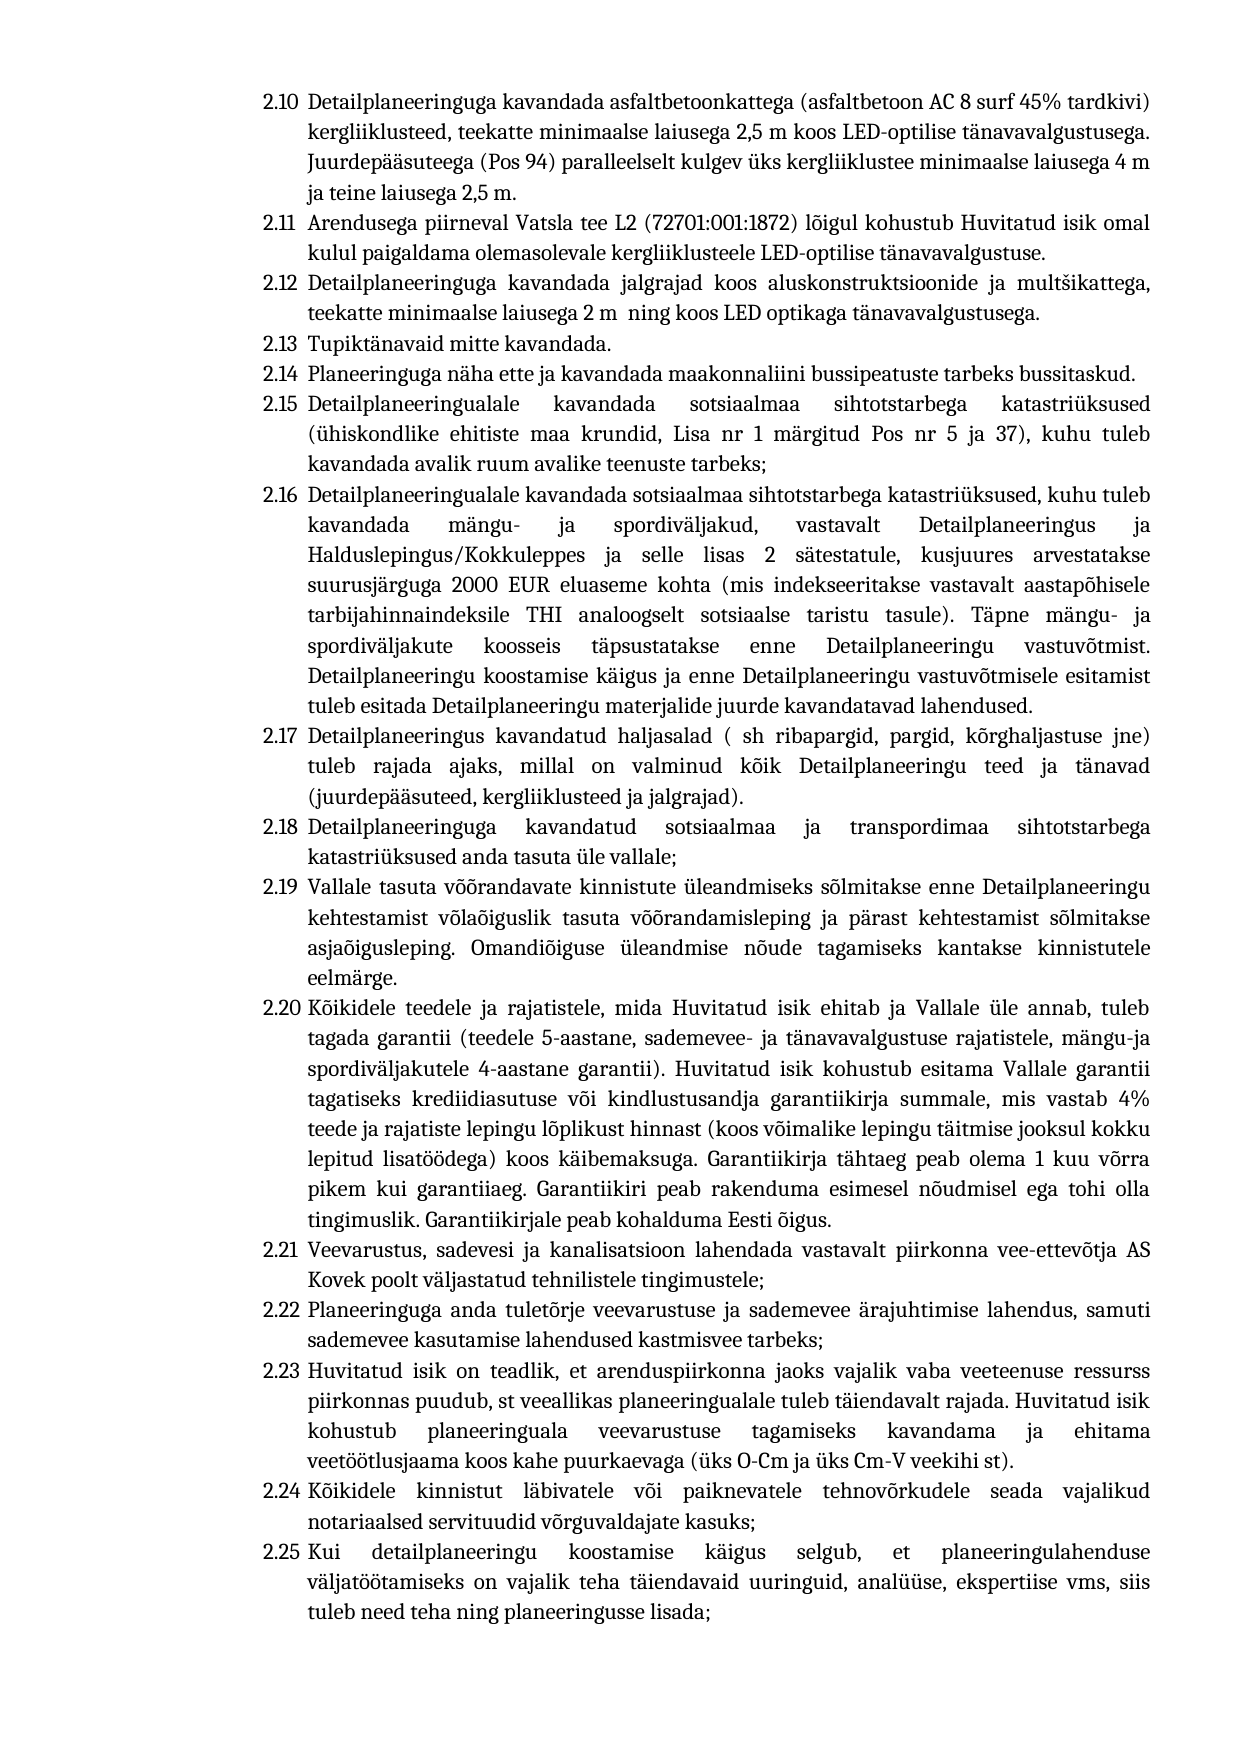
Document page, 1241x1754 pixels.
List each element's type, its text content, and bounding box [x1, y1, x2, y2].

list Detailplaneeringualale kavandada sotsiaalmaa sihtotstarbega katastriüksused (ühiskondlike ehitiste maa krundid, Lisa nr 1 märgitud Pos nr 5 ja 37), kuhu tuleb kavandada avalik ruum avalike teenuste tarbeks; [263, 391, 1152, 477]
list Veevarustus, sadevesi ja kanalisatsioon lahendada vastavalt piirkonna vee-ettevõtja AS Kovek poolt väljastatud tehnilistele tingimustele; [263, 1237, 1152, 1293]
list Kui detailplaneeringu koostamise käigus selgub, et planeeringulahenduse väljatöötamiseks on vajalik teha täiendavaid uuringuid, analüüse, ekspertiise vms, siis tuleb need teha ning planeeringusse lisada; [263, 1539, 1152, 1625]
list Detailplaneeringuga kavandada asfaltbetoonkattega (asfaltbetoon AC 8 surf 45% tardkivi) kergliiklusteed, teekatte minimaalse laiusega 2,5 m koos LED-optilise tänavavalgustusega. Juurdepääsuteega (Pos 94) paralleelselt kulgev üks kergliiklustee minimaalse laiusega 4 m ja teine laiusega 2,5 m. [263, 89, 1152, 206]
list Planeeringuga anda tuletõrje veevarustuse ja sademevee ärajuhtimise lahendus, samuti sademevee kasutamise lahendused kastmisvee tarbeks; [263, 1297, 1152, 1353]
list Kõikidele kinnistut läbivatele või paiknevatele tehnovõrkudele seada vajalikud notariaalsed servituudid võrguvaldajate kasuks; [263, 1478, 1152, 1535]
list Detailplaneeringuga kavandatud sotsiaalmaa ja transpordimaa sihtotstarbega katastriüksused anda tasuta üle vallale; [263, 814, 1152, 870]
list Detailplaneeringuga kavandada jalgrajad koos aluskonstruktsioonide ja multšikattega, teekatte minimaalse laiusega 2 m ning koos LED optikaga tänavavalgustusega. [263, 270, 1152, 326]
list Detailplaneeringualale kavandada sotsiaalmaa sihtotstarbega katastriüksused, kuhu tuleb kavandada mängu- ja spordiväljakud, vastavalt Detailplaneeringus ja Halduslepingus/Kokkuleppes ja selle lisas 2 sätestatule, kusjuures arvestatakse suurusjärguga 2000 EUR eluaseme kohta (mis indekseeritakse vastavalt aastapõhisele tarbijahinnaindeksile THI analoogselt sotsiaalse taristu tasule). Täpne mängu- ja spordiväljakute koosseis täpsustatakse enne Detailplaneeringu vastuvõtmist. Detailplaneeringu koostamise käigus ja enne Detailplaneeringu vastuvõtmisele esitamist tuleb esitada Detailplaneeringu materjalide juurde kavandatavad lahendused. [263, 481, 1152, 719]
list Planeeringuga näha ette ja kavandada maakonnaliini bussipeatuste tarbeks bussitaskud. [263, 361, 1152, 387]
list Vallale tasuta võõrandavate kinnistute üleandmiseks sõlmitakse enne Detailplaneeringu kehtestamist võlaõiguslik tasuta võõrandamisleping ja pärast kehtestamist sõlmitakse asjaõigusleping. Omandiõiguse üleandmise nõude tagamiseks kantakse kinnistutele eelmärge. [263, 874, 1152, 991]
list Kõikidele teedele ja rajatistele, mida Huvitatud isik ehitab ja Vallale üle annab, tuleb tagada garantii (teedele 5-aastane, sademevee- ja tänavavalgustuse rajatistele, mängu-ja spordiväljakutele 4-aastane garantii). Huvitatud isik kohustub esitama Vallale garantii tagatiseks krediidiasutuse või kindlustusandja garantiikirja summale, mis vastab 4% teede ja rajatiste lepingu lõplikust hinnast (koos võimalike lepingu täitmise jooksul kokku lepitud lisatöödega) koos käibemaksuga. Garantiikirja tähtaeg peab olema 1 kuu võrra pikem kui garantiiaeg. Garantiikiri peab rakenduma esimesel nõudmisel ega tohi olla tingimuslik. Garantiikirjale peab kohalduma Eesti õigus. [263, 995, 1152, 1233]
list Tupiktänavaid mitte kavandada. [263, 330, 1152, 357]
list Arendusega piirneval Vatsla tee L2 (72701:001:1872) lõigul kohustub Huvitatud isik omal kulul paigaldama olemasolevale kergliiklusteele LED-optilise tänavavalgustuse. [263, 209, 1152, 266]
list Detailplaneeringus kavandatud haljasalad ( sh ribapargid, pargid, kõrghaljastuse jne) tuleb rajada ajaks, millal on valminud kõik Detailplaneeringu teed ja tänavad (juurdepääsuteed, kergliiklusteed ja jalgrajad). [263, 723, 1152, 810]
list Huvitatud isik on teadlik, et arenduspiirkonna jaoks vajalik vaba veeteenuse ressurss piirkonnas puudub, st veeallikas planeeringualale tuleb täiendavalt rajada. Huvitatud isik kohustub planeeringuala veevarustuse tagamiseks kavandama ja ehitama veetöötlusjaama koos kahe puurkaevaga (üks O-Cm ja üks Cm-V veekihi st). [263, 1357, 1152, 1474]
